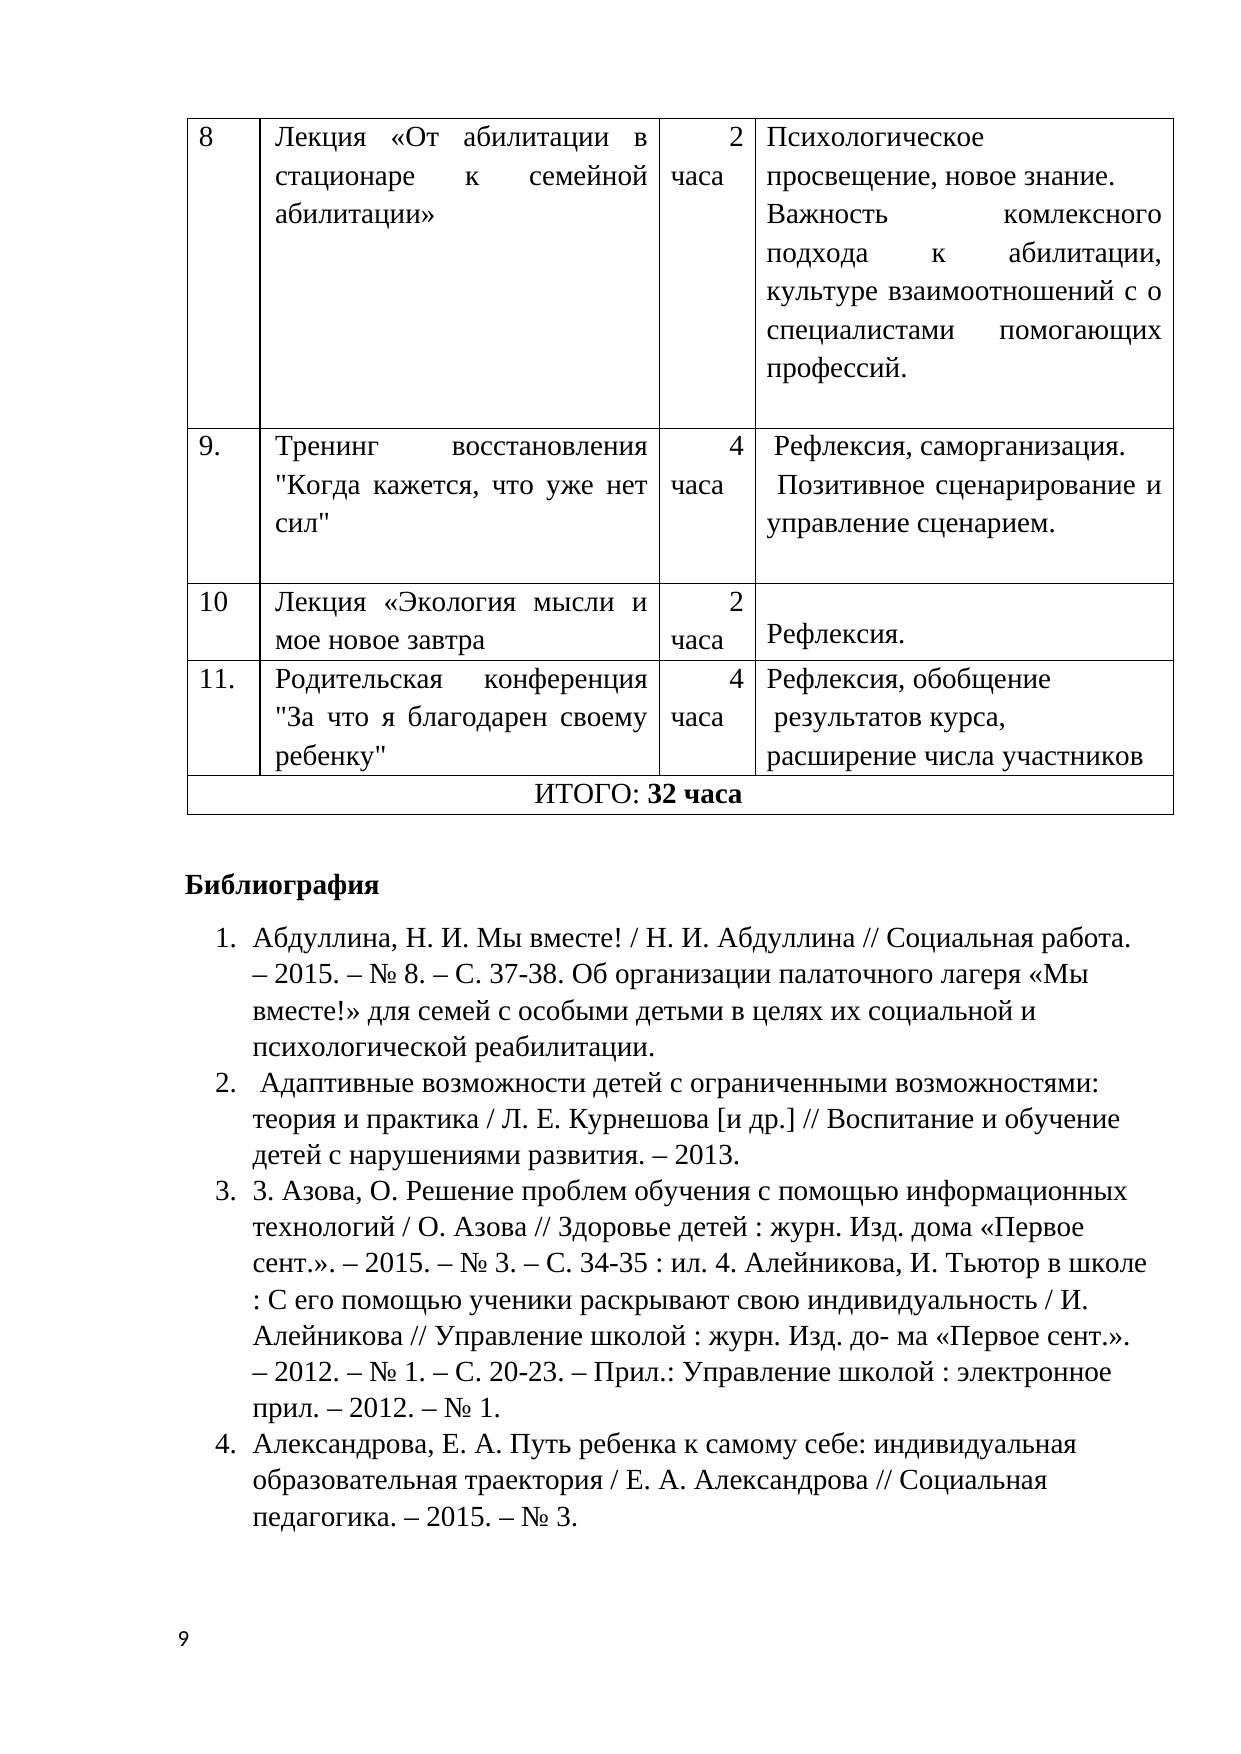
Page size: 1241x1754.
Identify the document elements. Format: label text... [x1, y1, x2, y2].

table_cell 4 часа [660, 429, 755, 583]
list Абдуллина, Н. И. Мы вместе! / Н. И. Абдуллина // Социальная работа. – 2015. – № 8. – С. 37-38. Об организации палаточного лагеря «Мы вместе!» для семей с особыми детьми в целях их социальной и психологической реабилитации. [215, 920, 1152, 1062]
table_cell 10 [188, 584, 259, 660]
table_cell Родительская конференция "За что я благодарен своему ребенку" [261, 661, 659, 775]
text Библиография [177, 867, 1152, 901]
table_cell 2 часа [660, 584, 755, 660]
list 3. Азова, О. Решение проблем обучения с помощью информационных технологий / О. Азова // Здоровье детей : журн. Изд. дома «Первое сент.». – 2015. – № 3. – С. 34-35 : ил. 4. Алейникова, И. Тьютор в школе : С его помощью ученики раскрывают свою индивидуальность / И. Алейникова // Управление школой : журн. Изд. до- ма «Первое сент.». – 2012. – № 1. – С. 20-23. – Прил.: Управление школой : электронное прил. – 2012. – № 1. [215, 1173, 1152, 1424]
table_cell Лекция «Экология мысли и мое новое завтра [261, 584, 659, 660]
list Адаптивные возможности детей с ограниченными возможностями: теория и практика / Л. Е. Курнешова [и др.] // Воспитание и обучение детей с нарушениями развития. – 2013. [215, 1065, 1152, 1171]
table_cell Рефлексия, обобщение результатов курса, расширение числа участников [756, 661, 1173, 775]
table_cell 11. [188, 661, 259, 775]
table_cell 8 [188, 119, 259, 427]
table_cell Тренинг восстановления "Когда кажется, что уже нет сил" [261, 429, 659, 583]
table_cell Рефлексия, саморганизация. Позитивное сценарирование и управление сценарием. [756, 429, 1173, 583]
table_cell Психологическое просвещение, новое знание. Важность комлексного подхода к абилитации, культуре взаимоотношений с о специалистами помогающих профессий. [756, 119, 1173, 427]
table_cell Лекция «От абилитации в стационаре к семейной абилитации» [261, 119, 659, 427]
list Александрова, Е. А. Путь ребенка к самому себе: индивидуальная образовательная траектория / Е. А. Александрова // Социальная педагогика. – 2015. – № 3. [215, 1426, 1152, 1532]
table_cell 9. [188, 429, 259, 583]
table_cell Рефлексия. [756, 584, 1173, 660]
table_cell 4 часа [660, 661, 755, 775]
table_cell 2 часа [660, 119, 755, 427]
table_cell ИТОГО: 32 часа [188, 776, 1173, 814]
